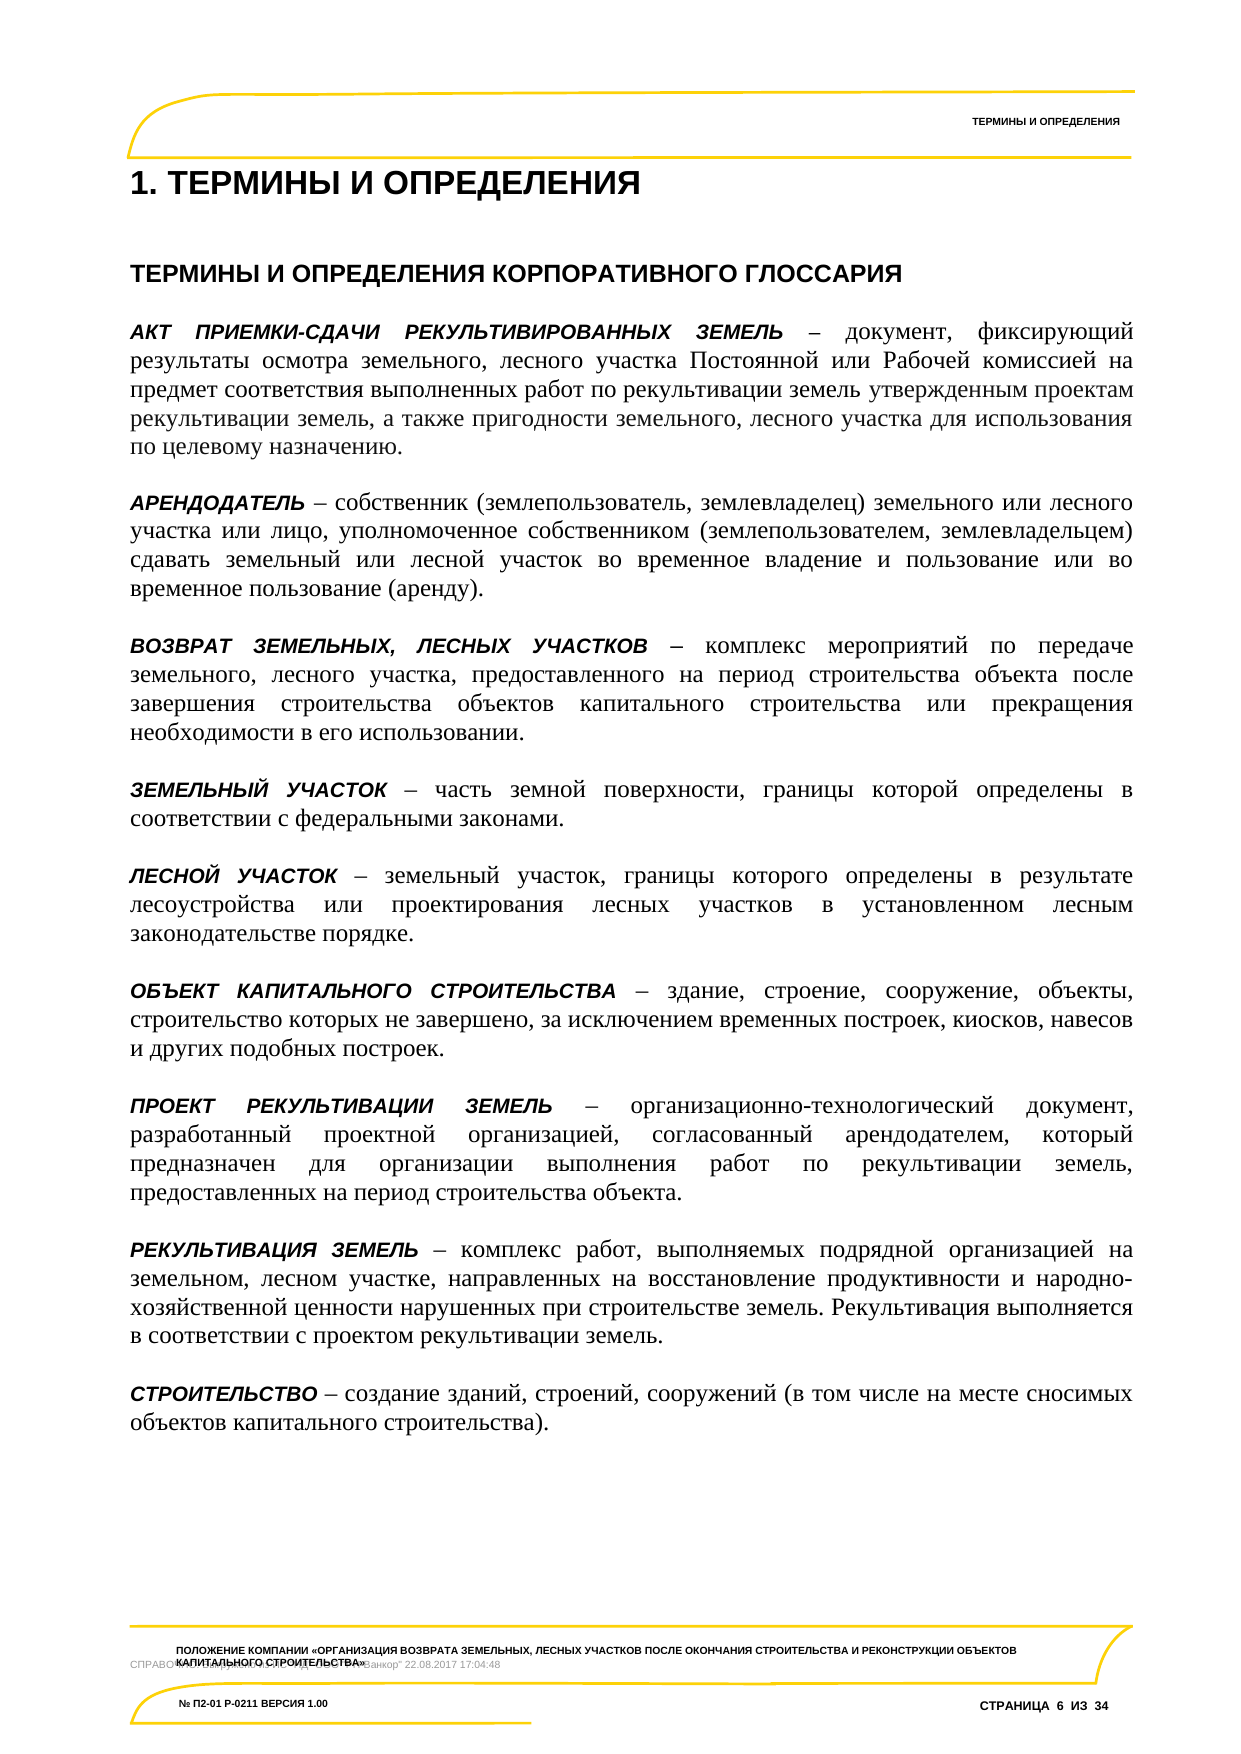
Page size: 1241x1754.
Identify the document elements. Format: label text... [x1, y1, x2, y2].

text РЕКУЛЬТИВАЦИЯ ЗЕМЕЛЬ – комплекс работ, выполняемых подрядной организацией на земельном, лесном участке, направленных на восстановление продуктивности и народно-хозяйственной ценности нарушенных при строительстве земель. Рекультивация выполняется в соответствии с проектом рекультивации земель. [130, 1234, 1134, 1349]
text ТЕРМИНЫ И ОПРЕДЕЛЕНИЯ КОРПОРАТИВНОГО ГЛОССАРИЯ [130, 259, 1134, 288]
text Арендодатель – собственник (землепользователь, землевладелец) земельного или лесного участка или лицо, уполномоченное собственником (землепользователем, землевладельцем) сдавать земельный или лесной участок во временное владение и пользование или во временное пользование (аренду). [130, 487, 1134, 602]
text ПРОЕКТ РЕКУЛЬТИВАЦИИ ЗЕМЕЛЬ – организационно-технологический документ, разработанный проектной организацией, согласованный арендодателем, который предназначен для организации выполнения работ по рекультивации земель, предоставленных на период строительства объекта. [130, 1090, 1134, 1205]
text АКТ ПРИЕМКИ-СДАЧИ РЕКУЛЬТИВИРОВАННЫХ ЗЕМЕЛЬ – документ, фиксирующий результаты осмотра земельного, лесного участка Постоянной или Рабочей комиссией на предмет соответствия выполненных работ по рекультивации земель утвержденным проектам рекультивации земель, а также пригодности земельного, лесного участка для использования по целевому назначению. [130, 316, 1134, 460]
list ЛЕСНОЙ УЧАСТОК – земельный участок, границы которого определены в результате лесоустройства или проектирования лесных участков в установленном лесным законодательстве порядке. [130, 860, 1134, 947]
subtitle 1. термины и определения [130, 163, 1134, 201]
text ОБЪЕКТ КАПИТАЛЬНОГО СТРОИТЕЛЬСТВА – здание, строение, сооружение, объекты, строительство которых не завершено, за исключением временных построек, киосков, навесов и других подобных построек. [130, 975, 1134, 1062]
text ВОЗВРАТ ЗЕМЕЛЬНЫХ, ЛЕСНЫХ УЧАСТКОВ – комплекс мероприятий по передаче земельного, лесного участка, предоставленного на период строительства объекта после завершения строительства объектов капитального строительства или прекращения необходимости в его использовании. [130, 630, 1134, 745]
list ЗЕМЕЛЬНЫЙ учАСток – часть земной поверхности, границы которой определены в соответствии с федеральными законами. [130, 774, 1134, 832]
text СТРОИТЕЛЬСТВО – создание зданий, строений, сооружений (в том числе на месте сносимых объектов капитального строительства). [130, 1378, 1134, 1435]
